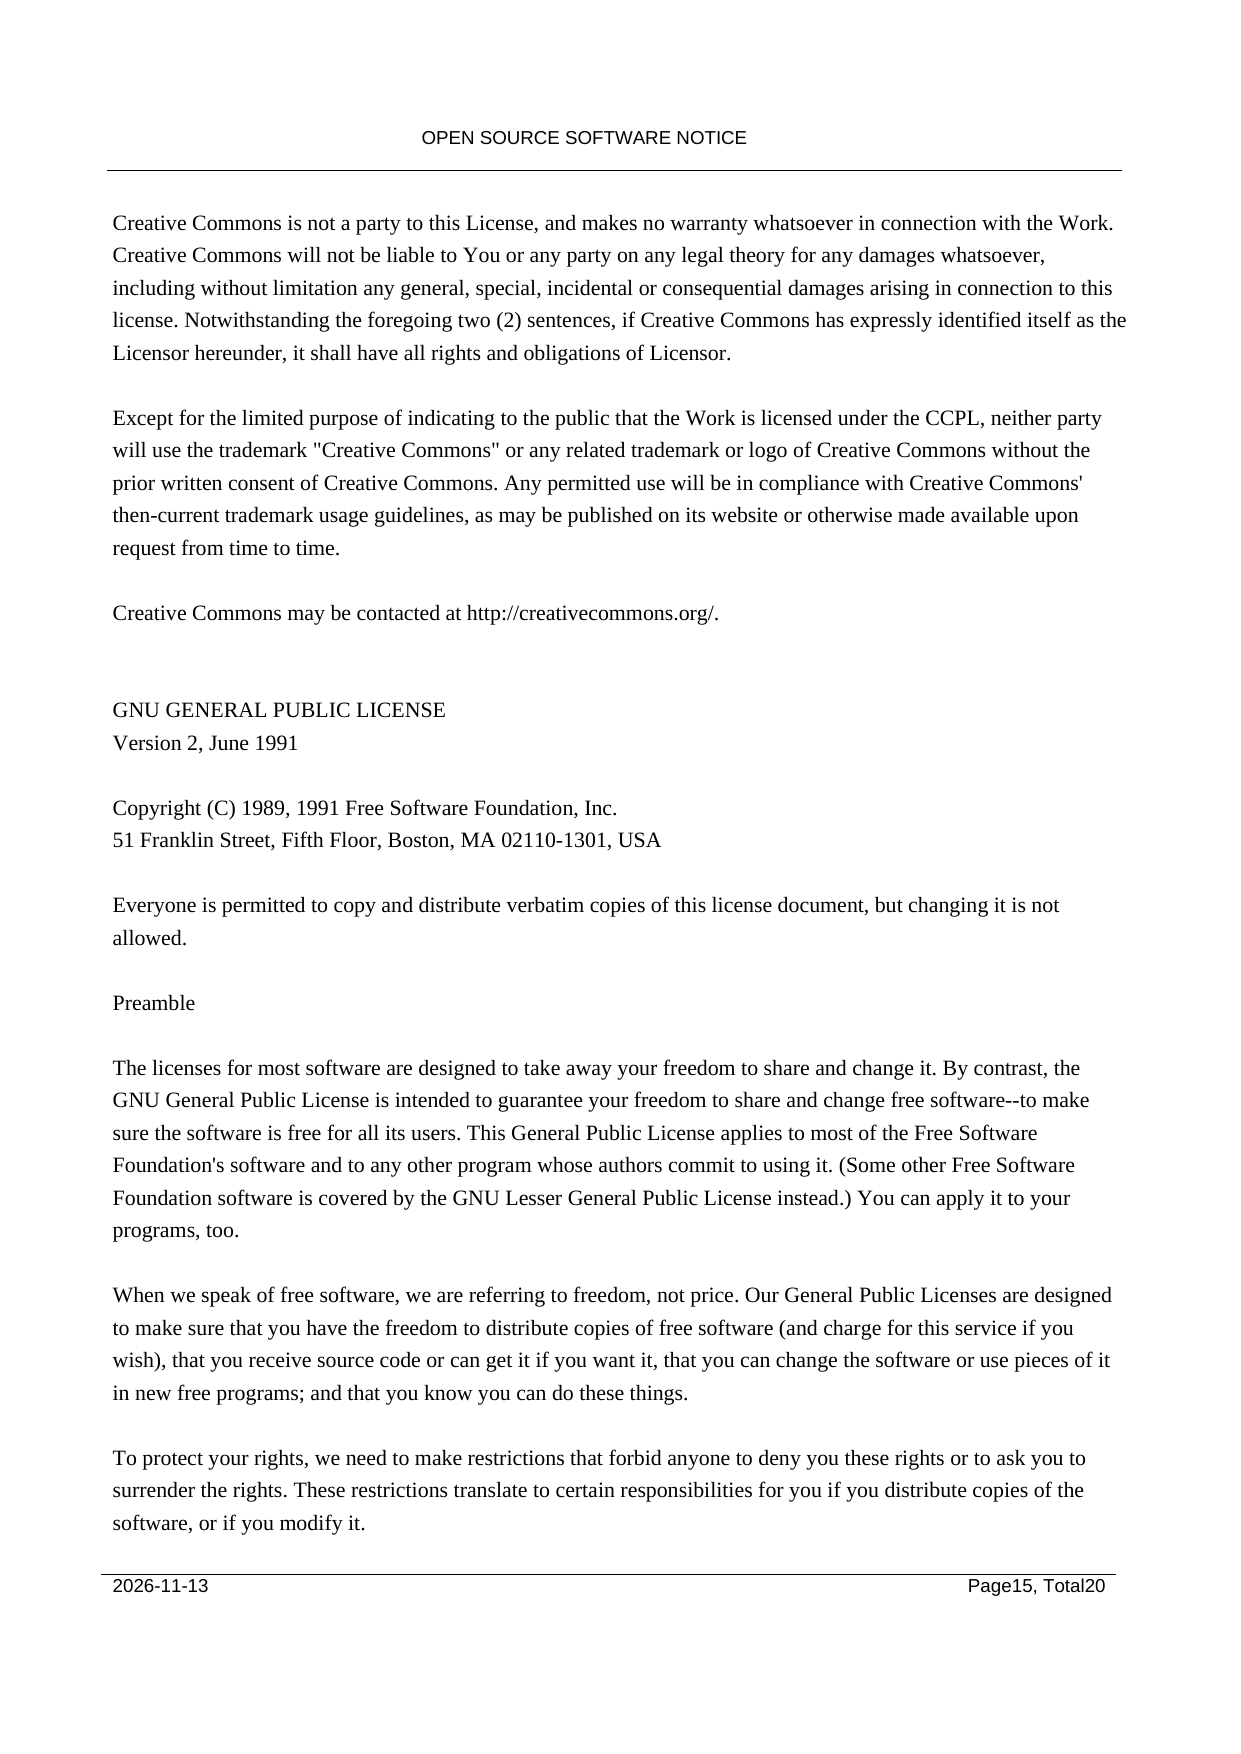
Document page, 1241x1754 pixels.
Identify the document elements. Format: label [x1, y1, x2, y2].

text [112, 206, 1128, 1539]
